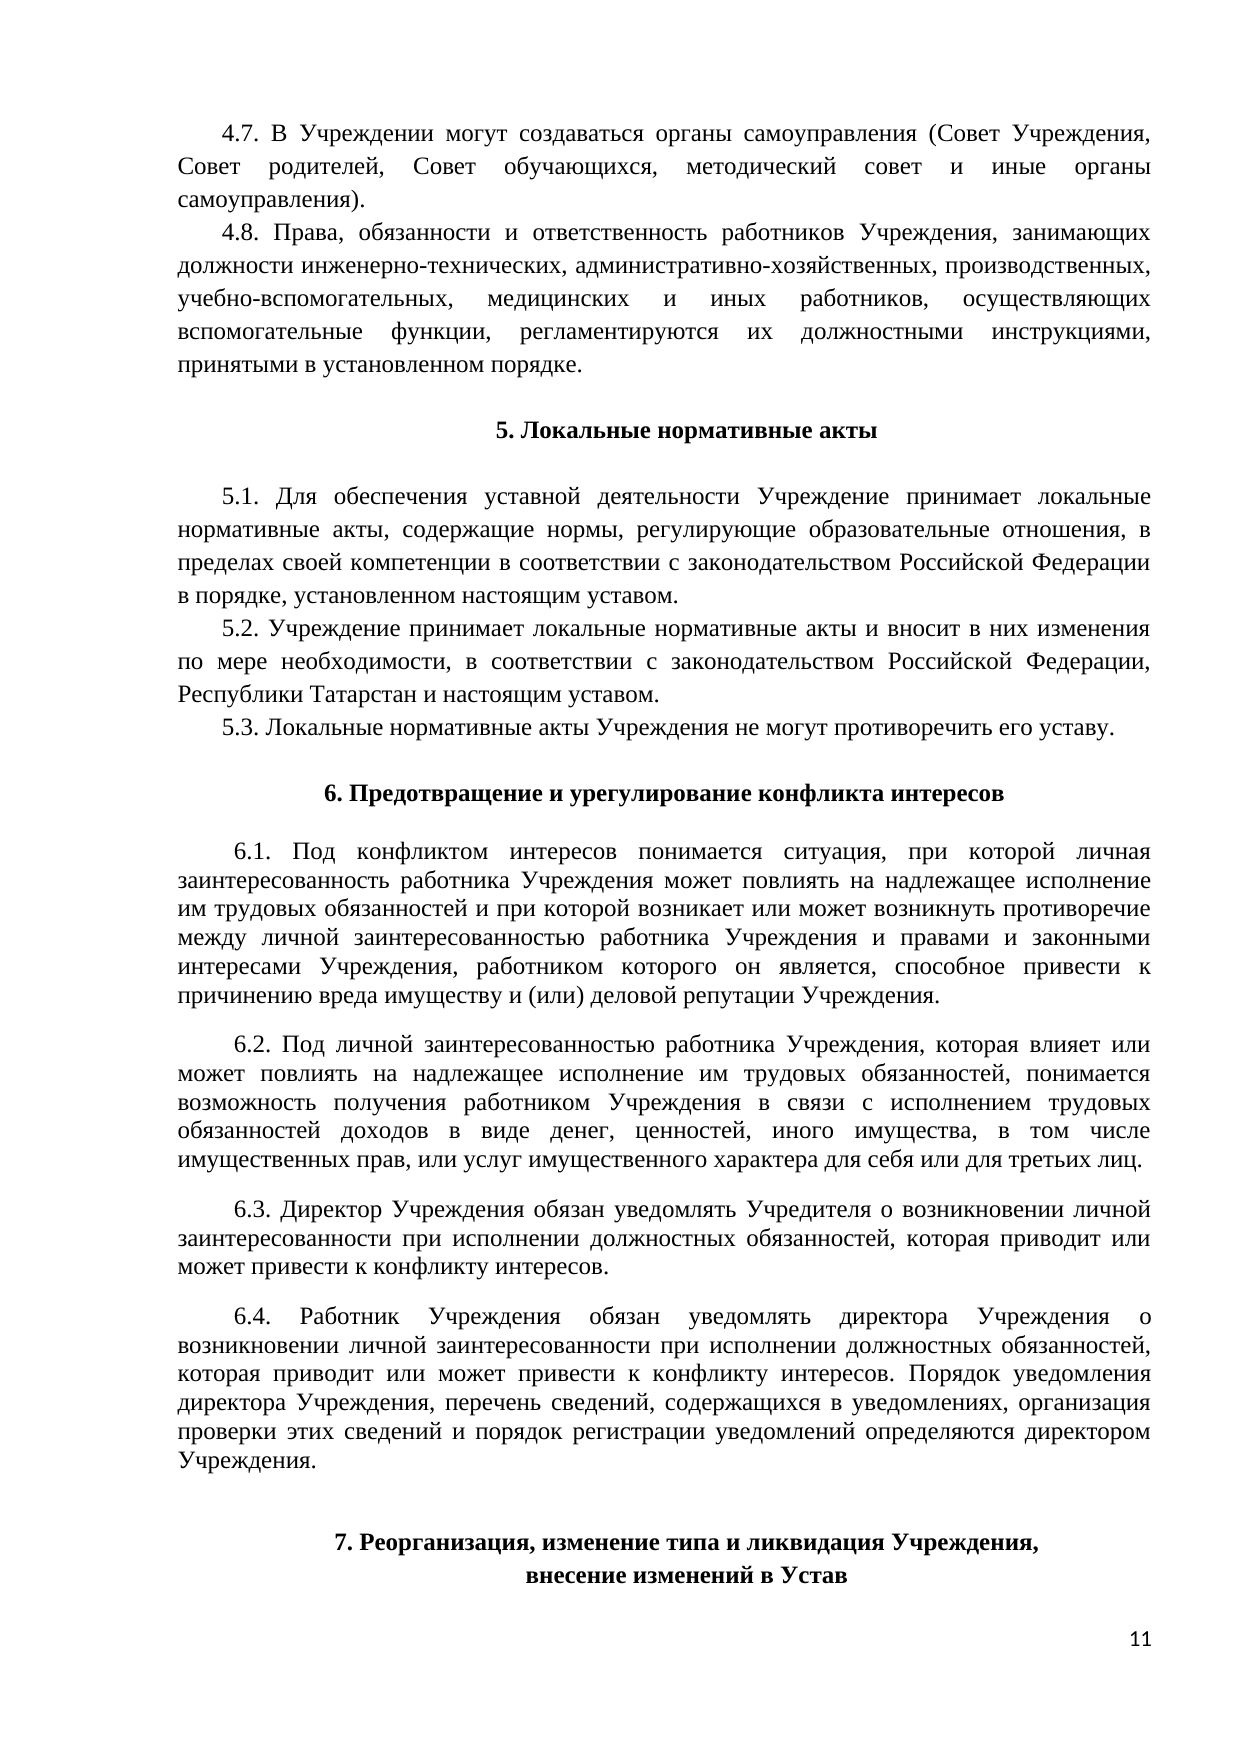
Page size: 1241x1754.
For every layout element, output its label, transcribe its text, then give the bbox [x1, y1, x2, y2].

text 5. Локальные нормативные акты [177, 415, 1152, 444]
text 5.1. Для обеспечения уставной деятельности Учреждение принимает локальные нормативные акты, содержащие нормы, регулирующие образовательные отношения, в пределах своей компетенции в соответствии с законодательством Российской Федерации в порядке, установленном настоящим уставом. [177, 481, 1152, 609]
text 5.2. Учреждение принимает локальные нормативные акты и вносит в них изменения по мере необходимости, в соответствии с законодательством Российской Федерации, Республики Татарстан и настоящим уставом. [177, 613, 1152, 708]
text 6.4. Работник Учреждения обязан уведомлять директора Учреждения о возникновении личной заинтересованности при исполнении должностных обязанностей, которая приводит или может привести к конфликту интересов. Порядок уведомления директора Учреждения, перечень сведений, содержащихся в уведомлениях, организация проверки этих сведений и порядок регистрации уведомлений определяются директором Учреждения. [177, 1301, 1152, 1473]
text 4.8. Права, обязанности и ответственность работников Учреждения, занимающих должности инженерно-технических, административно-хозяйственных, производственных, учебно-вспомогательных, медицинских и иных работников, осуществляющих вспомогательные функции, регламентируются их должностными инструкциями, принятыми в установленном порядке. [177, 345, 1152, 378]
text 6. Предотвращение и урегулирование конфликта интересов [177, 778, 1152, 807]
text 7. Реорганизация, изменение типа и ликвидация Учреждения, [177, 1527, 1152, 1556]
text 4.7. В Учреждении могут создаваться органы самоуправления (Совет Учреждения, Совет родителей, Совет обучающихся, методический совет и иные органы самоуправления). [177, 118, 1152, 213]
text внесение изменений в Устав [177, 1560, 1152, 1589]
text 6.3. Директор Учреждения обязан уведомлять Учредителя о возникновении личной заинтересованности при исполнении должностных обязанностей, которая приводит или может привести к конфликту интересов. [177, 1194, 1152, 1280]
text 6.2. Под личной заинтересованностью работника Учреждения, которая влияет или может повлиять на надлежащее исполнение им трудовых обязанностей, понимается возможность получения работником Учреждения в связи с исполнением трудовых обязанностей доходов в виде денег, ценностей, иного имущества, в том числе имущественных прав, или услуг имущественного характера для себя или для третьих лиц. [177, 1029, 1152, 1173]
text 4.8. Права, обязанности и ответственность работников Учреждения, занимающих должности инженерно-технических, административно-хозяйственных, производственных, учебно-вспомогательных, медицинских и иных работников, осуществляющих вспомогательные функции, регламентируются их должностными инструкциями, принятыми в установленном порядке. [177, 217, 1152, 250]
text 6.1. Под конфликтом интересов понимается ситуация, при которой личная заинтересованность работника Учреждения может повлиять на надлежащее исполнение им трудовых обязанностей и при которой возникает или может возникнуть противоречие между личной заинтересованностью работника Учреждения и правами и законными интересами Учреждения, работником которого он является, способное привести к причинению вреда имуществу и (или) деловой репутации Учреждения. [177, 836, 1152, 1008]
text 5.3. Локальные нормативные акты Учреждения не могут противоречить его уставу. [177, 712, 1152, 741]
